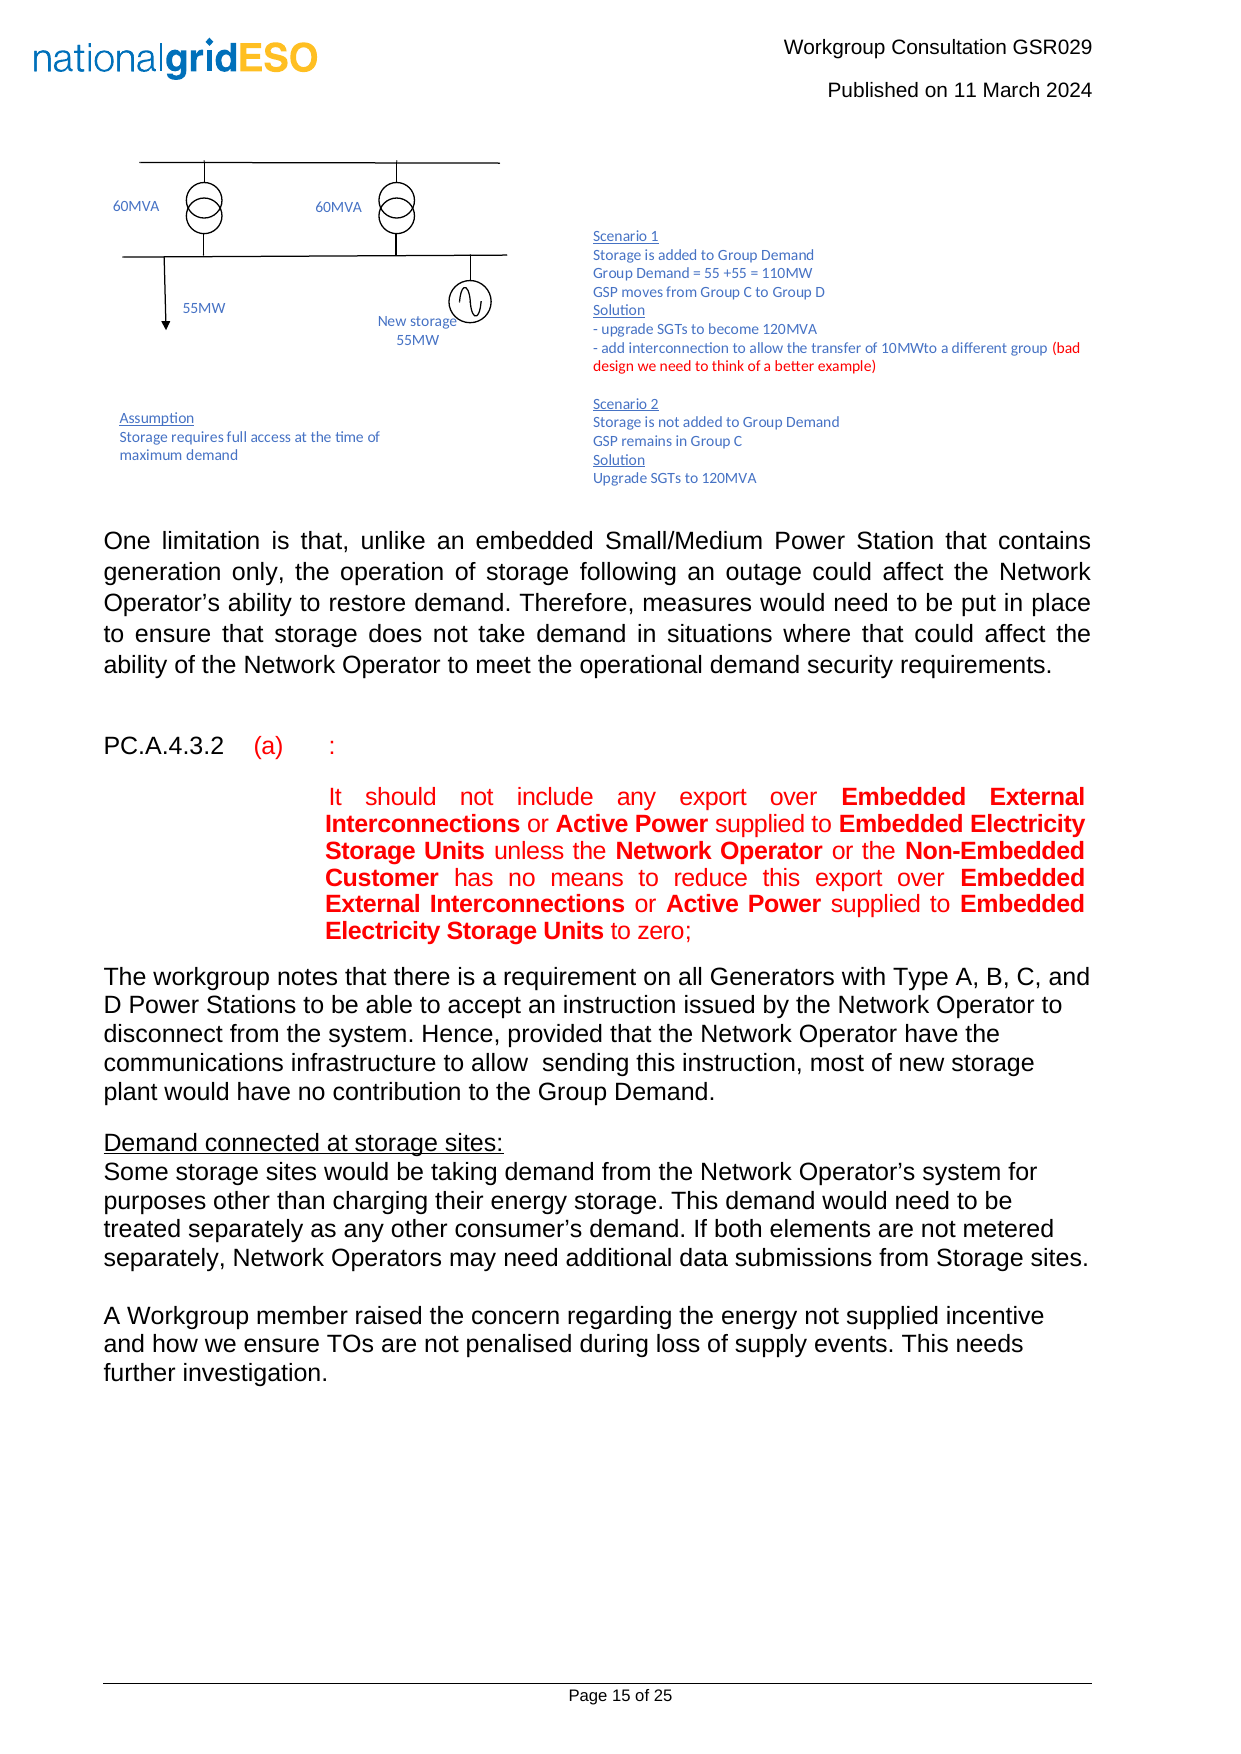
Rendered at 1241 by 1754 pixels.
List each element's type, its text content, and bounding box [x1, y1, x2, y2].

list It should not include any export over Embedded External Interconnections or Active Power supplied to Embedded Electricity Storage Units unless the Network Operator or the Non-Embedded Customer has no means to reduce this export over Embedded External Interconnections or Active Power supplied to Embedded Electricity Storage Units to zero; [325, 784, 1085, 945]
text A Workgroup member raised the concern regarding the energy not supplied incentive and how we ensure TOs are not penalised during loss of supply events. This needs further investigation. [103, 1301, 1092, 1387]
text Some storage sites would be taking demand from the Network Operator’s system for purposes other than charging their energy storage. This demand would need to be treated separately as any other consumer’s demand. If both elements are not metered separately, Network Operators may need additional data submissions from Storage sites. [103, 1157, 1092, 1272]
text Demand connected at storage sites: [103, 1128, 1092, 1157]
text The workgroup notes that there is a requirement on all Generators with Type A, B, C, and D Power Stations to be able to accept an instruction issued by the Network Operator to disconnect from the system. Hence, provided that the Network Operator have the communications infrastructure to allow sending this instruction, most of new storage plant would have no contribution to the Group Demand. [103, 962, 1092, 1106]
text PC.A.4.3.2 (a) : [103, 734, 1085, 784]
text One limitation is that, unlike an embedded Small/Medium Power Station that contains generation only, the operation of storage following an outage could affect the Network Operator’s ability to restore demand. Therefore, measures would need to be put in place to ensure that storage does not take demand in situations where that could affect the ability of the Network Operator to meet the operational demand security requirements. [103, 526, 1092, 679]
